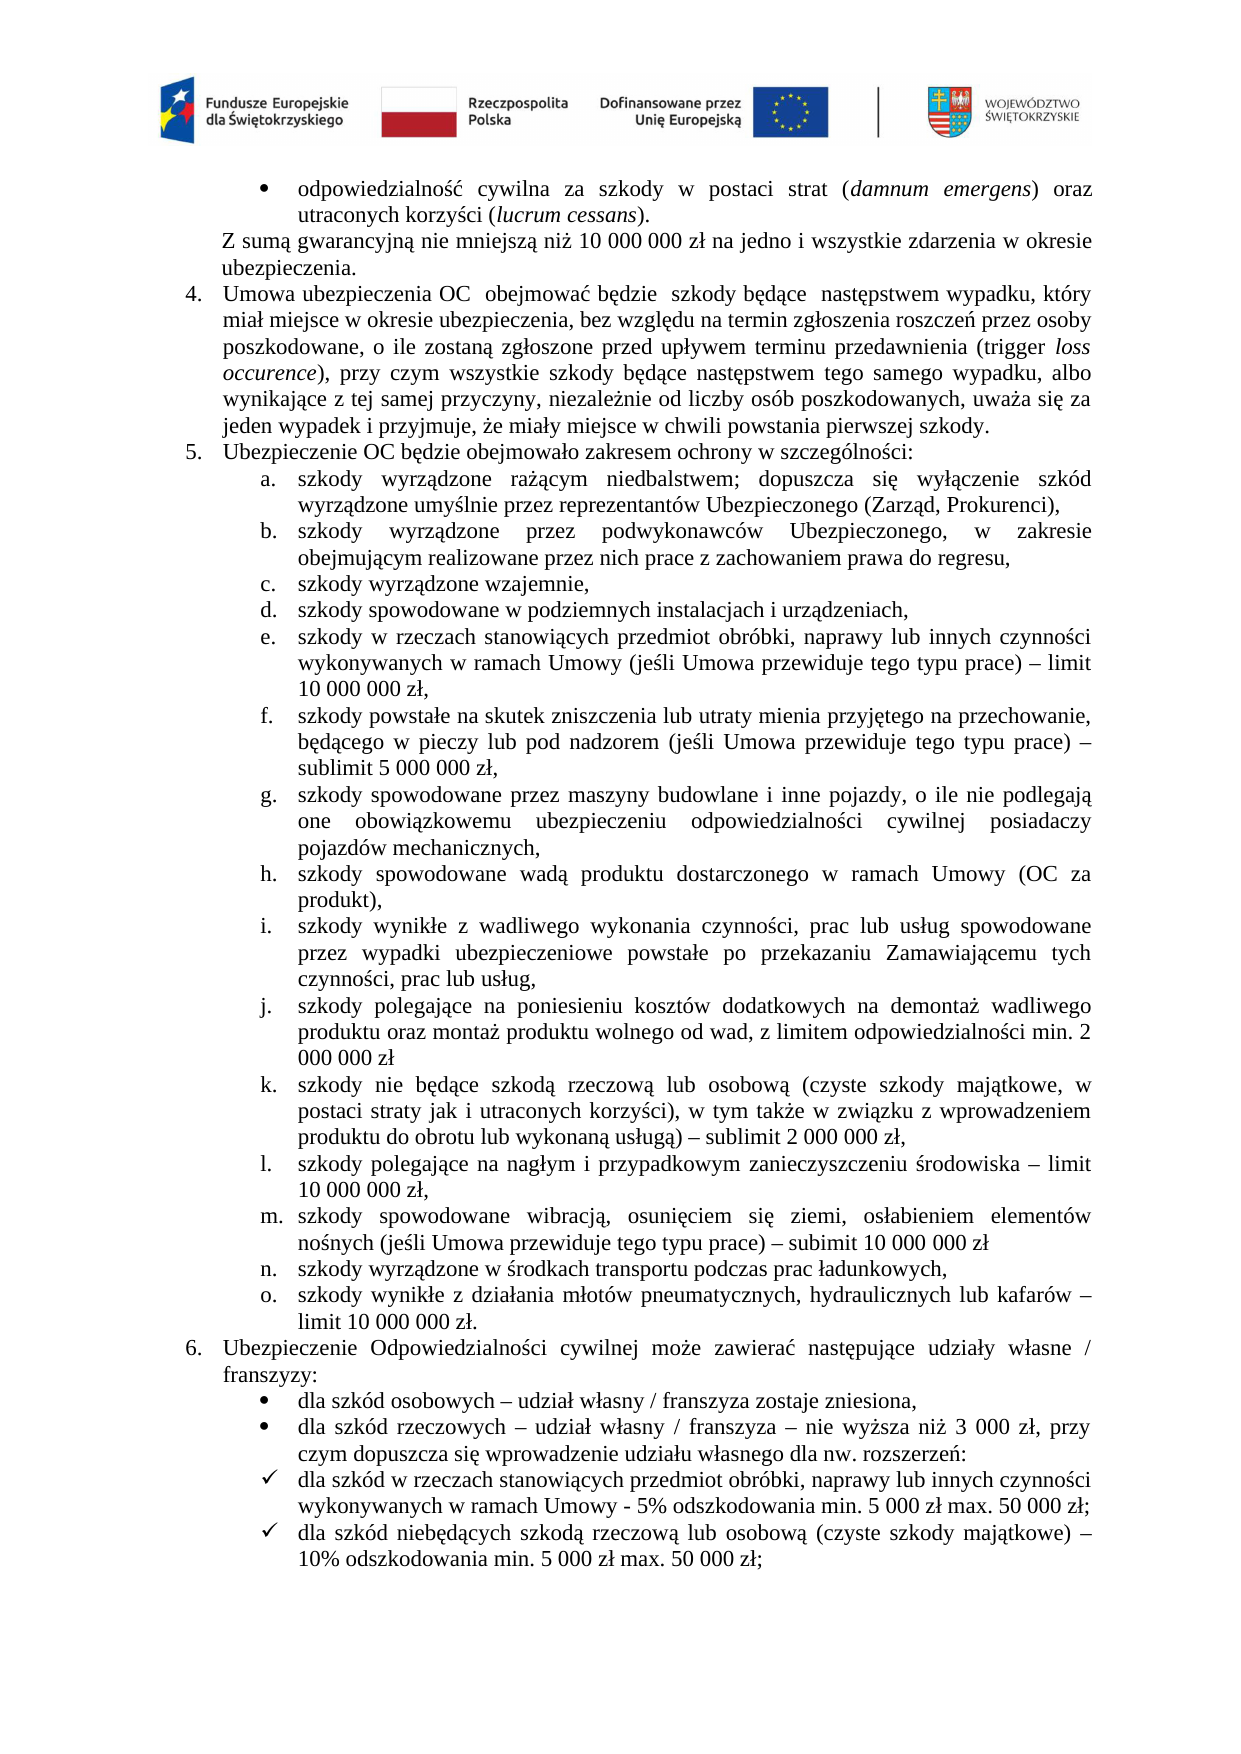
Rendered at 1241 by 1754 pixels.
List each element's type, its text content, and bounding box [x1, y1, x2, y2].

list Umowa ubezpieczenia OC obejmować będzie szkody będące następstwem wypadku, który miał miejsce w okresie ubezpieczenia, bez względu na termin zgłoszenia roszczeń przez osoby poszkodowane, o ile zostaną zgłoszone przed upływem terminu przedawnienia (trigger loss occurence), przy czym wszystkie szkody będące następstwem tego samego wypadku, albo wynikające z tej samej przyczyny, niezależnie od liczby osób poszkodowanych, uważa się za jeden wypadek i przyjmuje, że miały miejsce w chwili powstania pierwszej szkody. [185, 280, 1093, 438]
list szkody spowodowane wadą produktu dostarczonego w ramach Umowy (OC za produkt), [260, 860, 1093, 913]
list szkody powstałe na skutek zniszczenia lub utraty mienia przyjętego na przechowanie, będącego w pieczy lub pod nadzorem (jeśli Umowa przewiduje tego typu prace) – sublimit 5 000 000 zł, [260, 702, 1093, 781]
list szkody wynikłe z działania młotów pneumatycznych, hydraulicznych lub kafarów – limit 10 000 000 zł. [260, 1282, 1093, 1334]
list dla szkód w rzeczach stanowiących przedmiot obróbki, naprawy lub innych czynności wykonywanych w ramach Umowy - 5% odszkodowania min. 5 000 zł max. 50 000 zł; [260, 1466, 1093, 1519]
list szkody w rzeczach stanowiących przedmiot obróbki, naprawy lub innych czynności wykonywanych w ramach Umowy (jeśli Umowa przewiduje tego typu prace) – limit 10 000 000 zł, [260, 623, 1093, 702]
list szkody spowodowane wibracją, osunięciem się ziemi, osłabieniem elementów nośnych (jeśli Umowa przewiduje tego typu prace) – subimit 10 000 000 zł [260, 1202, 1093, 1255]
list szkody nie będące szkodą rzeczową lub osobową (czyste szkody majątkowe, w postaci straty jak i utraconych korzyści), w tym także w związku z wprowadzeniem produktu do obrotu lub wykonaną usługą) – sublimit 2 000 000 zł, [260, 1071, 1093, 1150]
list szkody wynikłe z wadliwego wykonania czynności, prac lub usług spowodowane przez wypadki ubezpieczeniowe powstałe po przekazaniu Zamawiającemu tych czynności, prac lub usług, [260, 913, 1093, 992]
list szkody wyrządzone wzajemnie, [260, 570, 1093, 596]
list szkody wyrządzone rażącym niedbalstwem; dopuszcza się wyłączenie szkód wyrządzone umyślnie przez reprezentantów Ubezpieczonego (Zarząd, Prokurenci), [260, 464, 1093, 517]
list szkody spowodowane w podziemnych instalacjach i urządzeniach, [260, 596, 1093, 623]
list szkody polegające na nagłym i przypadkowym zanieczyszczeniu środowiska – limit 10 000 000 zł, [260, 1150, 1093, 1202]
list Ubezpieczenie Odpowiedzialności cywilnej może zawierać następujące udziały własne / franszyzy: [185, 1334, 1093, 1387]
list Ubezpieczenie OC będzie obejmowało zakresem ochrony w szczególności: [185, 438, 1093, 464]
list dla szkód rzeczowych – udział własny / franszyza – nie wyższa niż 3 000 zł, przy czym dopuszcza się wprowadzenie udziału własnego dla nw. rozszerzeń: [260, 1413, 1093, 1466]
list dla szkód niebędących szkodą rzeczową lub osobową (czyste szkody majątkowe) – 10% odszkodowania min. 5 000 zł max. 50 000 zł; [260, 1519, 1093, 1571]
list szkody polegające na poniesieniu kosztów dodatkowych na demontaż wadliwego produktu oraz montaż produktu wolnego od wad, z limitem odpowiedzialności min. 2 000 000 zł [260, 992, 1093, 1071]
list szkody spowodowane przez maszyny budowlane i inne pojazdy, o ile nie podlegają one obowiązkowemu ubezpieczeniu odpowiedzialności cywilnej posiadaczy pojazdów mechanicznych, [260, 781, 1093, 860]
list odpowiedzialność cywilna za szkody w postaci strat (damnum emergens) oraz utraconych korzyści (lucrum cessans). [260, 175, 1093, 227]
picture [147, 73, 1093, 146]
list dla szkód osobowych – udział własny / franszyza zostaje zniesiona, [260, 1387, 1093, 1413]
text Z sumą gwarancyjną nie mniejszą niż 10 000 000 zł na jedno i wszystkie zdarzenia w okresie ubezpieczenia. [221, 227, 1093, 280]
list szkody wyrządzone przez podwykonawców Ubezpieczonego, w zakresie obejmującym realizowane przez nich prace z zachowaniem prawa do regresu, [260, 517, 1093, 570]
list szkody wyrządzone w środkach transportu podczas prac ładunkowych, [260, 1255, 1093, 1282]
